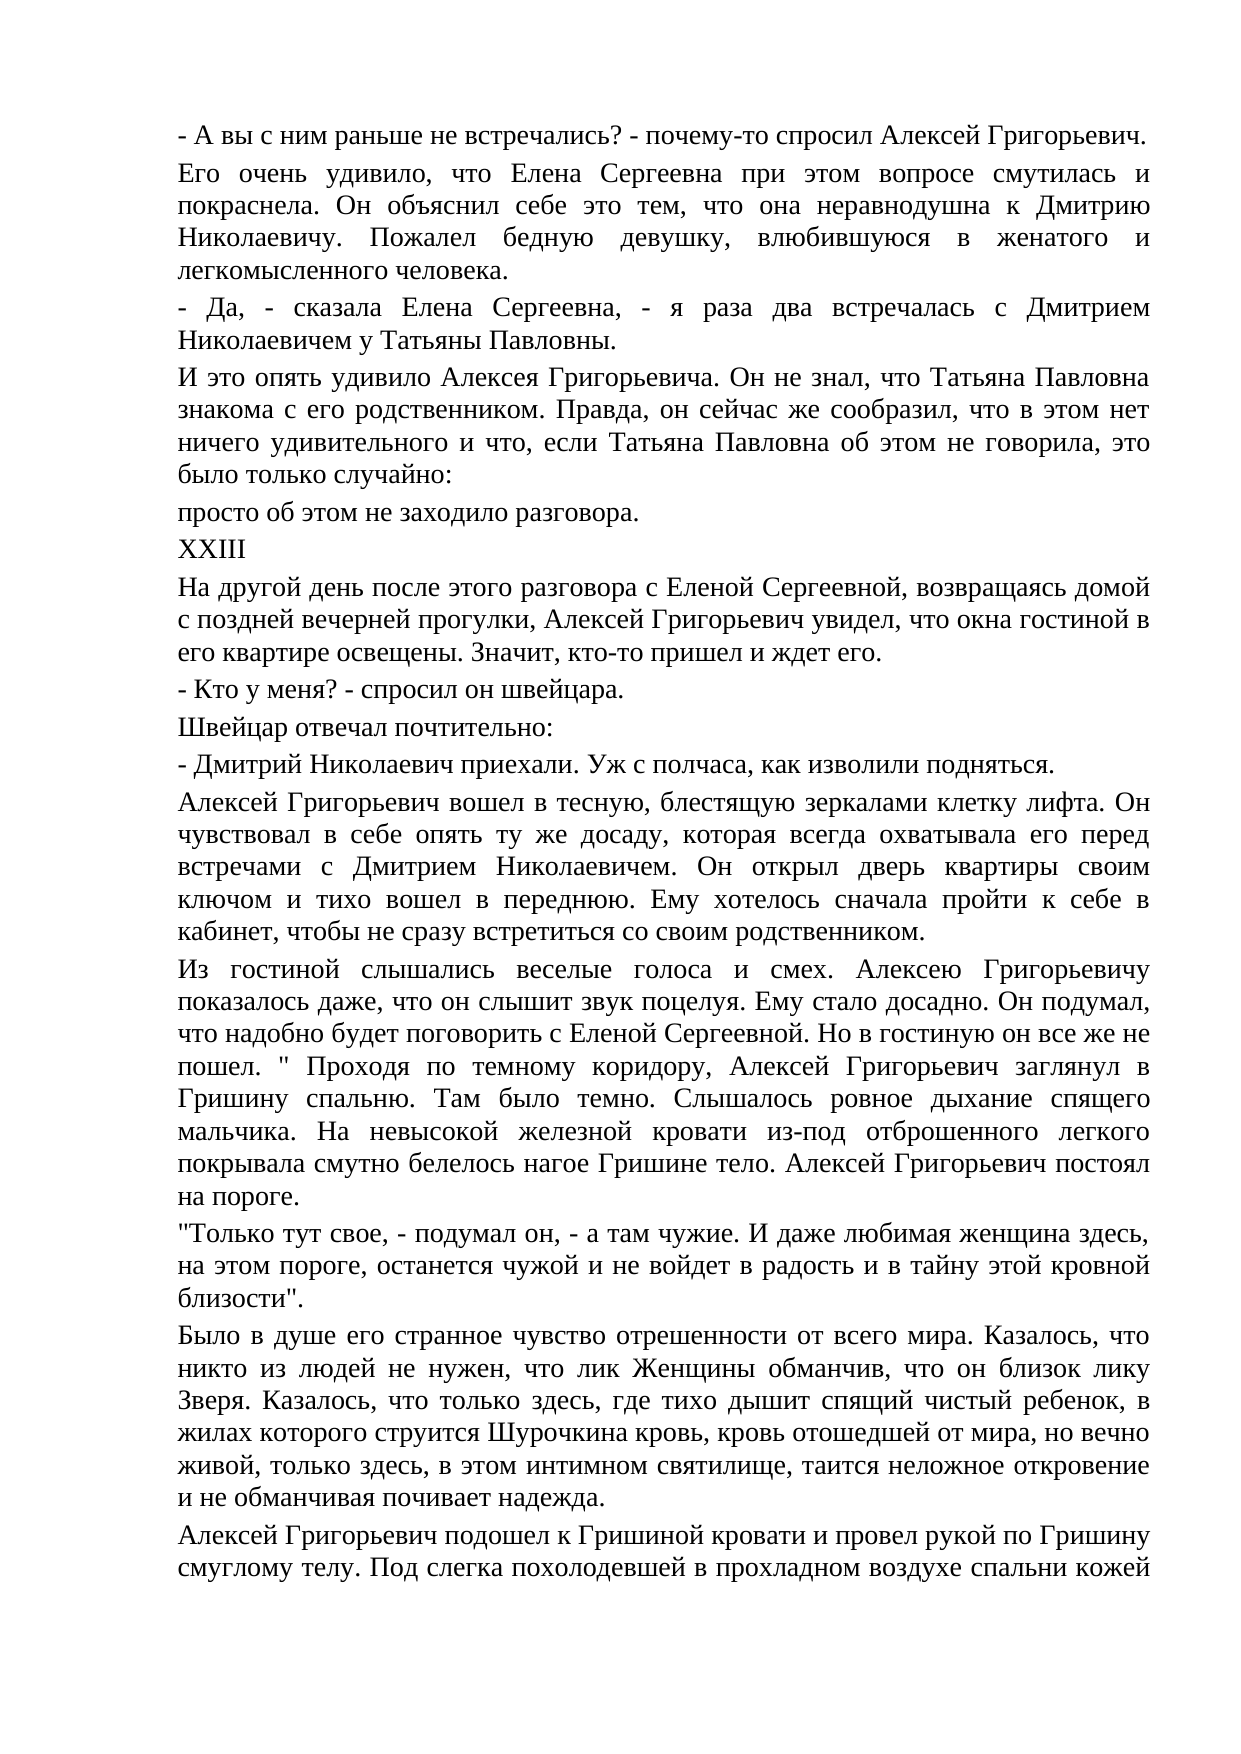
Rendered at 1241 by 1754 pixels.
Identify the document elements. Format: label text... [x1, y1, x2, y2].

text - Дмитрий Николаевич приехали. Уж с полчаса, как изволили подняться. [177, 747, 1152, 779]
text просто об этом не заходило разговора. [177, 495, 1152, 527]
text Из гостиной слышались веселые голоса и смех. Алексею Григорьевичу показалось даже, что он слышит звук поцелуя. Ему стало досадно. Он подумал, что надобно будет поговорить с Еленой Сергеевной. Но в гостиную он все же не пошел. " Проходя по темному коридору, Алексей Григорьевич заглянул в Гришину спальню. Там было темно. Слышалось ровное дыхание спящего мальчика. На невысокой железной кровати из-под отброшенного легкого покрывала смутно белелось нагое Гришине тело. Алексей Григорьевич постоял на пороге. [177, 952, 1152, 1211]
text И это опять удивило Алексея Григорьевича. Он не знал, что Татьяна Павловна знакома с его родственником. Правда, он сейчас же сообразил, что в этом нет ничего удивительного и что, если Татьяна Павловна об этом не говорила, это было только случайно: [177, 360, 1152, 490]
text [177, 1518, 1152, 1583]
text На другой день после этого разговора с Еленой Сергеевной, возвращаясь домой с поздней вечерней прогулки, Алексей Григорьевич увидел, что окна гостиной в его квартире освещены. Значит, кто-то пришел и ждет его. [177, 570, 1152, 667]
text Алексей Григорьевич вошел в тесную, блестящую зеркалами клетку лифта. Он чувствовал в себе опять ту же досаду, которая всегда охватывала его перед встречами с Дмитрием Николаевичем. Он открыл дверь квартиры своим ключом и тихо вошел в переднюю. Ему хотелось сначала пройти к себе в кабинет, чтобы не сразу встретиться со своим родственником. [177, 785, 1152, 947]
text - Кто у меня? - спросил он швейцара. [177, 672, 1152, 704]
text Его очень удивило, что Елена Сергеевна при этом вопросе смутилась и покраснела. Он объяснил себе это тем, что она неравнодушна к Дмитрию Николаевичу. Пожалел бедную девушку, влюбившуюся в женатого и легкомысленного человека. [177, 156, 1152, 285]
text XXIII [177, 532, 1152, 565]
text - Да, - сказала Елена Сергеевна, - я раза два встречалась с Дмитрием Николаевичем у Татьяны Павловны. [177, 290, 1152, 355]
text "Только тут свое, - подумал он, - а там чужие. И даже любимая женщина здесь, на этом пороге, останется чужой и не войдет в радость и в тайну этой кровной близости". [177, 1216, 1152, 1313]
text - А вы с ним раньше не встречались? - почему-то спросил Алексей Григорьевич. [177, 118, 1152, 151]
text Швейцар отвечал почтительно: [177, 710, 1152, 742]
text Было в душе его странное чувство отрешенности от всего мира. Казалось, что никто из людей не нужен, что лик Женщины обманчив, что он близок лику Зверя. Казалось, что только здесь, где тихо дышит спящий чистый ребенок, в жилах которого струится Шурочкина кровь, кровь отошедшей от мира, но вечно живой, только здесь, в этом интимном святилище, таится неложное откровение и не обманчивая почивает надежда. [177, 1318, 1152, 1513]
